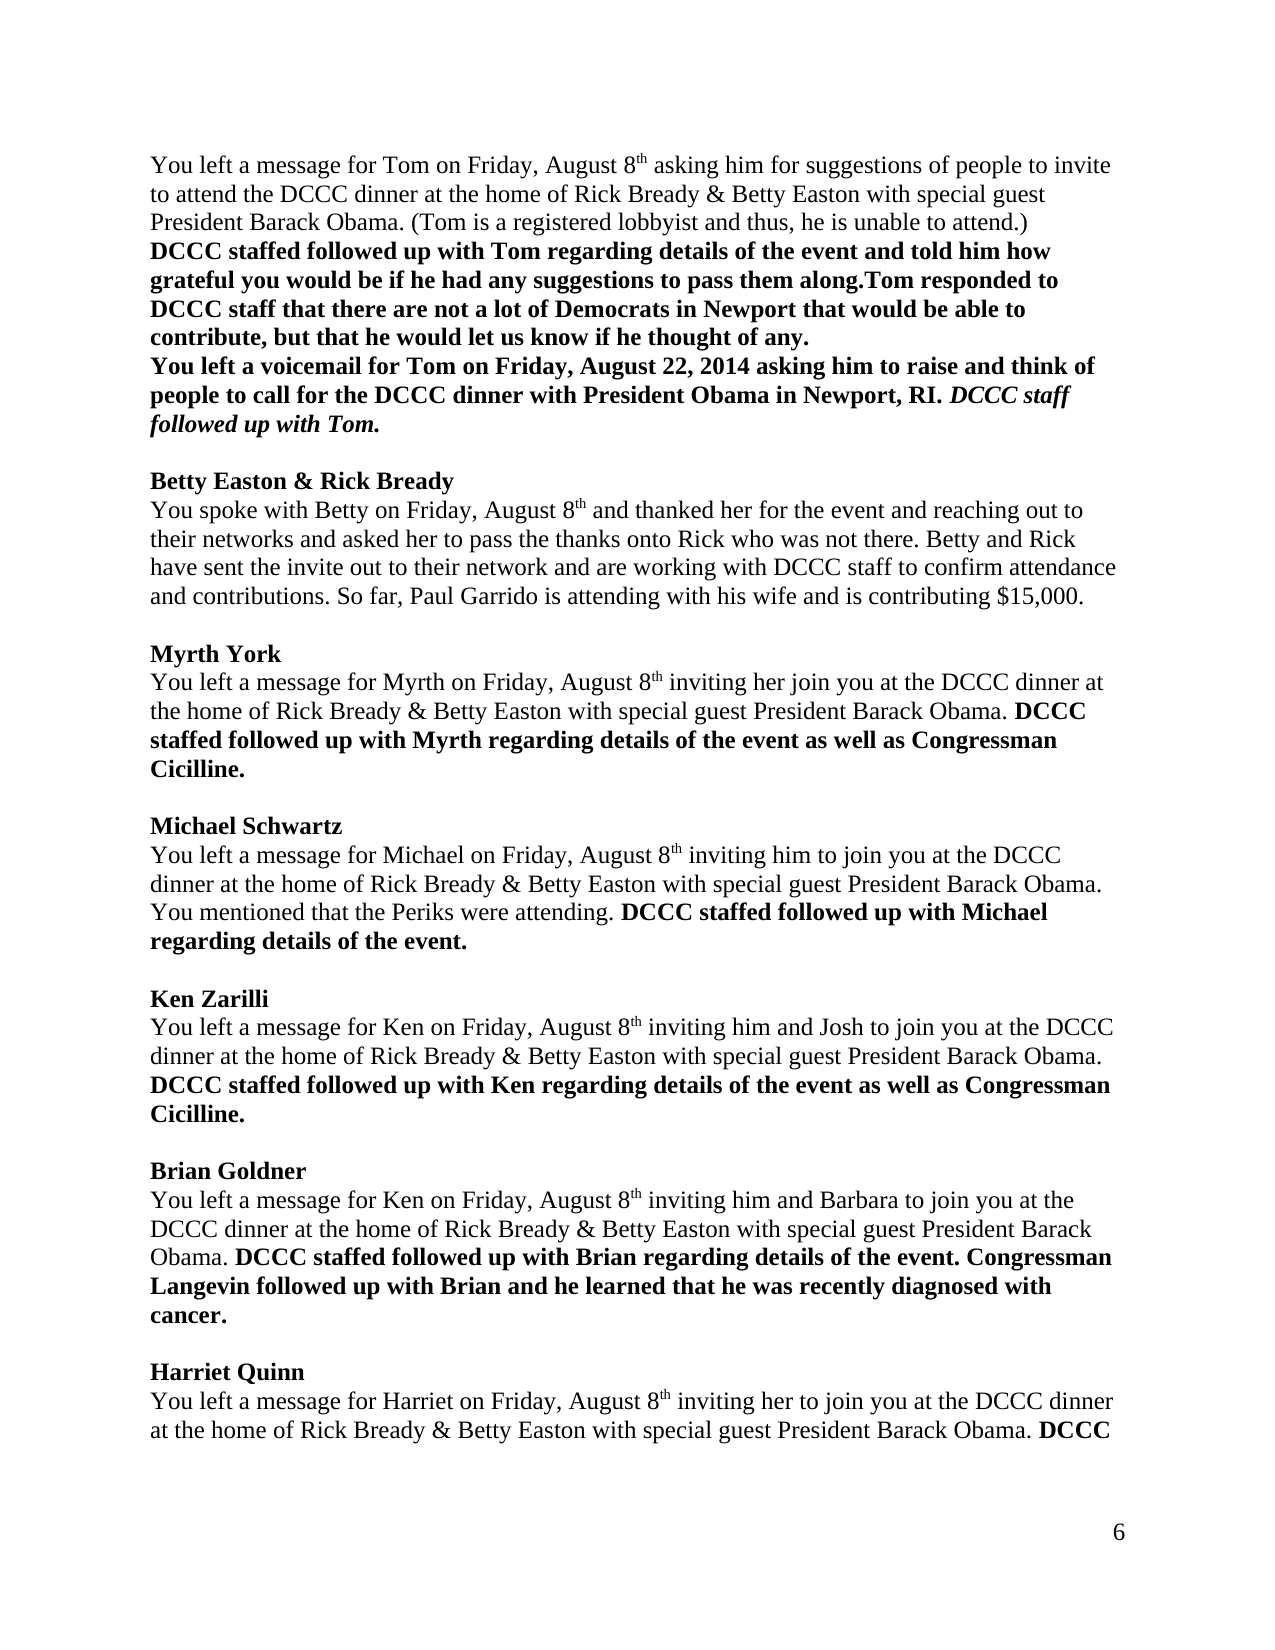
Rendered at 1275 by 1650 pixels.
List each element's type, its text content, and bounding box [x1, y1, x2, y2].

text You left a message for Ken on Friday, August 8th inviting him and Barbara to join you at the DCCC dinner at the home of Rick Bready & Betty Easton with special guest President Barack Obama. DCCC staffed followed up with Brian regarding details of the event. Congressman Langevin followed up with Brian and he learned that he was recently diagnosed with cancer. [150, 1185, 1125, 1329]
text You spoke with Betty on Friday, August 8th and thanked her for the event and reaching out to their networks and asked her to pass the thanks onto Rick who was not there. Betty and Rick have sent the invite out to their network and are working with DCCC staff to confirm attendance and contributions. So far, Paul Garrido is attending with his wife and is contributing $15,000. [150, 495, 1125, 610]
text DCCC staffed followed up with Tom regarding details of the event and told him how grateful you would be if he had any suggestions to pass them along.Tom responded to DCCC staff that there are not a lot of Democrats in Newport that would be able to contribute, but that he would let us know if he thought of any. [150, 236, 1125, 351]
text Brian Goldner [150, 1156, 1125, 1185]
text You left a message for Myrth on Friday, August 8th inviting her join you at the DCCC dinner at the home of Rick Bready & Betty Easton with special guest President Barack Obama. DCCC staffed followed up with Myrth regarding details of the event as well as Congressman Cicilline. [150, 667, 1125, 782]
text Michael Schwartz [150, 811, 1125, 840]
text Betty Easton & Rick Bready [150, 466, 1125, 495]
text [150, 1386, 1125, 1444]
text You left a message for Ken on Friday, August 8th inviting him and Josh to join you at the DCCC dinner at the home of Rick Bready & Betty Easton with special guest President Barack Obama. DCCC staffed followed up with Ken regarding details of the event as well as Congressman Cicilline. [150, 1012, 1125, 1127]
text Ken Zarilli [150, 984, 1125, 1012]
text Harriet Quinn [150, 1357, 1125, 1386]
text You left a message for Tom on Friday, August 8th asking him for suggestions of people to invite to attend the DCCC dinner at the home of Rick Bready & Betty Easton with special guest President Barack Obama. (Tom is a registered lobbyist and thus, he is unable to attend.) [150, 150, 1125, 236]
text Myrth York [150, 639, 1125, 667]
text You left a message for Michael on Friday, August 8th inviting him to join you at the DCCC dinner at the home of Rick Bready & Betty Easton with special guest President Barack Obama. You mentioned that the Periks were attending. DCCC staffed followed up with Michael regarding details of the event. [150, 840, 1125, 955]
text You left a voicemail for Tom on Friday, August 22, 2014 asking him to raise and think of people to call for the DCCC dinner with President Obama in Newport, RI. DCCC staff followed up with Tom. [150, 351, 1125, 437]
